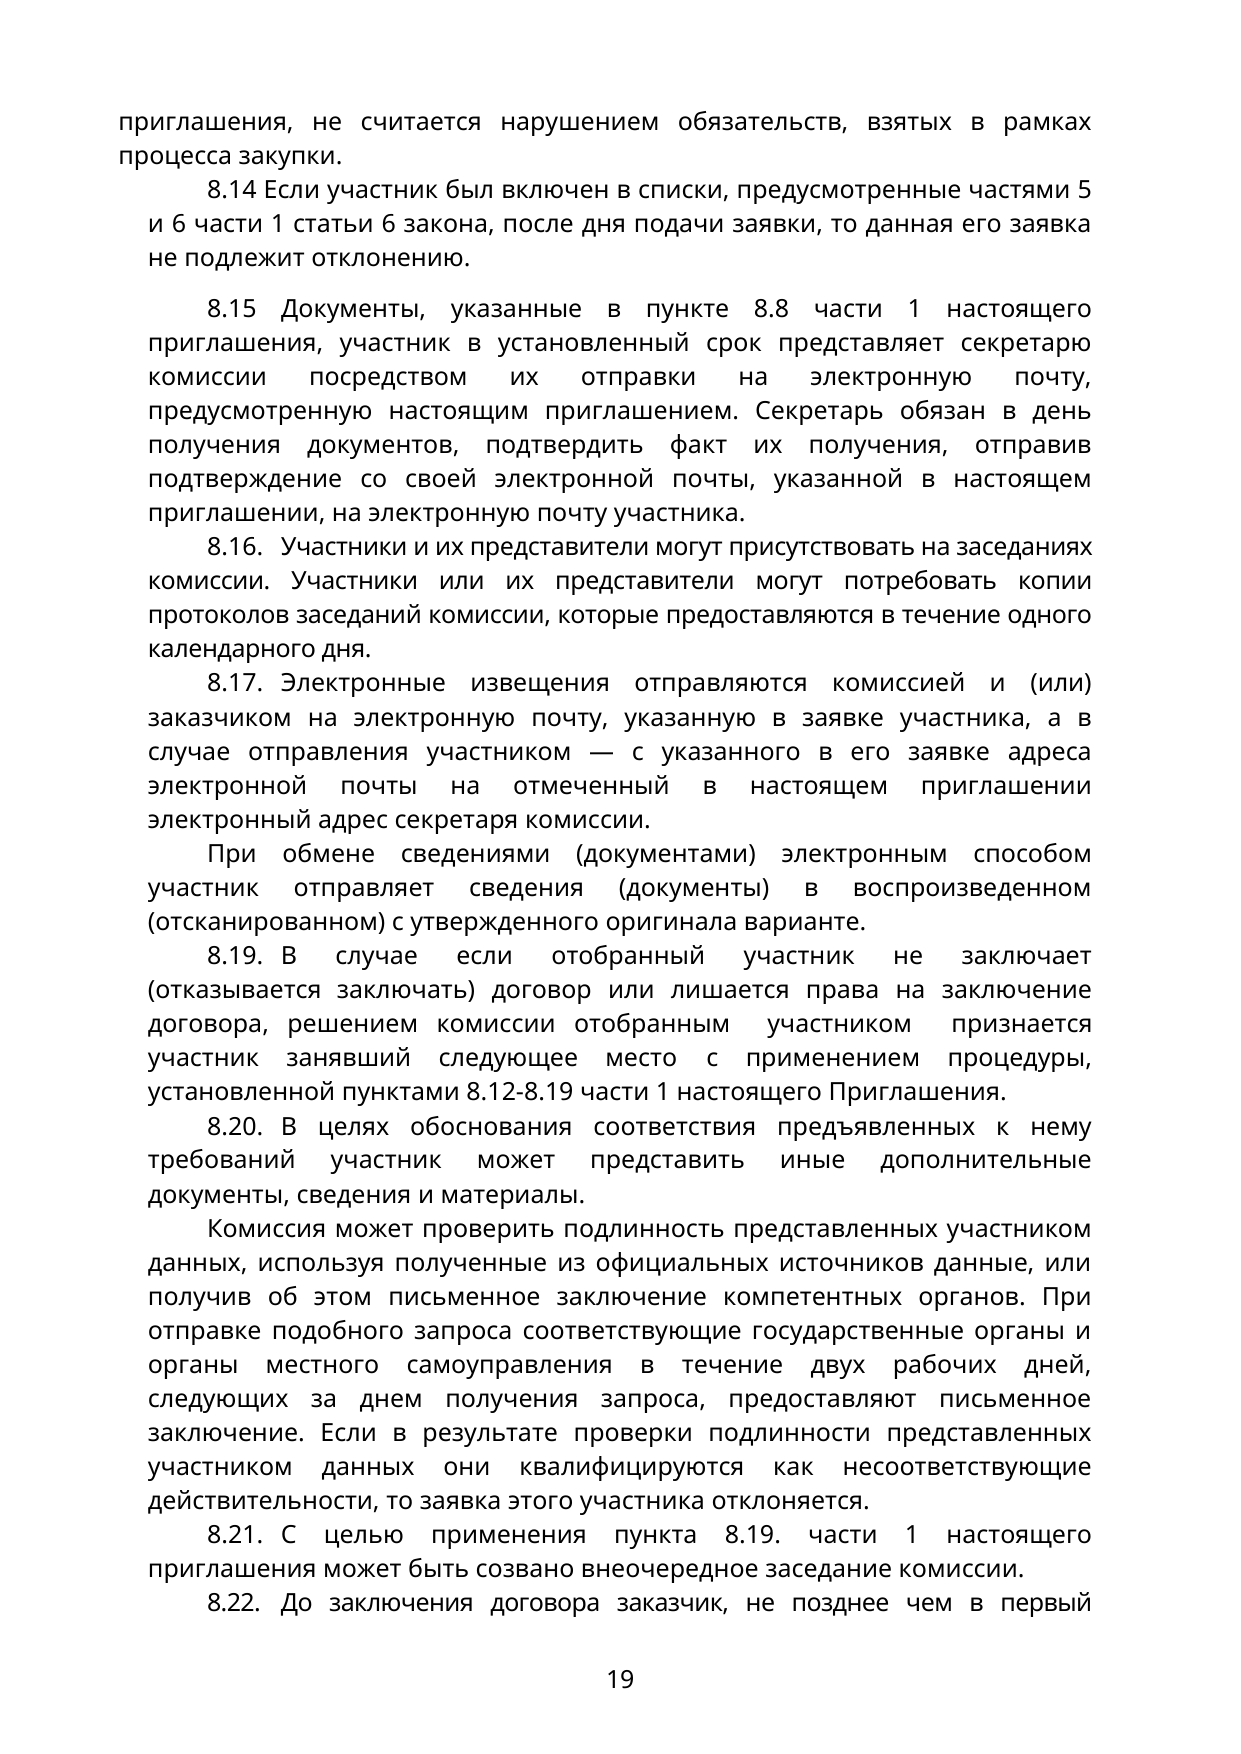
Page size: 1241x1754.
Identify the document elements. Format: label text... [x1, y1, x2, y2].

text 8.21. С целью применения пункта 8.19. части 1 настоящего приглашения может быть созвано внеочередное заседание комиссии. [148, 1517, 1092, 1585]
text 8.15 Документы, указанные в пункте 8.8 части 1 настоящего приглашения, участник в установленный срок представляет секретарю комиссии посредством их отправки на электронную почту, предусмотренную настоящим приглашением. Секретарь обязан в день получения документов, подтвердить факт их получения, отправив подтверждение со своей электронной почты, указанной в настоящем приглашении, на электронную почту участника. [148, 290, 1092, 529]
text 8.17. Электронные извещения отправляются комиссией и (или) заказчиком на электронную почту, указанную в заявке участника, а в случае отправления участником — с указанного в его заявке адреса электронной почты на отмеченный в настоящем приглашении электронный адрес секретаря комиссии. [148, 665, 1092, 835]
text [148, 1585, 1092, 1619]
text При обмене сведениями (документами) электронным способом участник отправляет сведения (документы) в воспроизведенном (отсканированном) с утвержденного оригинала варианте. [148, 835, 1092, 938]
text 8.20. В целях обоснования соответствия предъявленных к нему требований участник может представить иные дополнительные документы, сведения и материалы. [148, 1108, 1092, 1210]
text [118, 103, 1092, 172]
text 8.14 Если участник был включен в списки, предусмотренные частями 5 и 6 части 1 статьи 6 закона, после дня подачи заявки, то данная его заявка не подлежит отклонению. [148, 172, 1092, 274]
text 8.19. В случае если отобранный участник не заключает (отказывается заключать) договор или лишается права на заключение договора, решением комиссии отобранным участником признается участник занявший следующее место с применением процедуры, установленной пунктами 8.12-8.19 части 1 настоящего Приглашения. [148, 938, 1092, 1108]
text 8.16. Участники и их представители могут присутствовать на заседаниях комиссии. Участники или их представители могут потребовать копии протоколов заседаний комиссии, которые предоставляются в течение одного календарного дня. [148, 529, 1092, 665]
text Комиссия может проверить подлинность представленных участником данных, используя полученные из официальных источников данные, или получив об этом письменное заключение компетентных органов. При отправке подобного запроса соответствующие государственные органы и органы местного самоуправления в течение двух рабочих дней, следующих за днем получения запроса, предоставляют письменное заключение. Если в результате проверки подлинности представленных участником данных они квалифицируются как несоответствующие действительности, то заявка этого участника отклоняется. [148, 1210, 1092, 1517]
